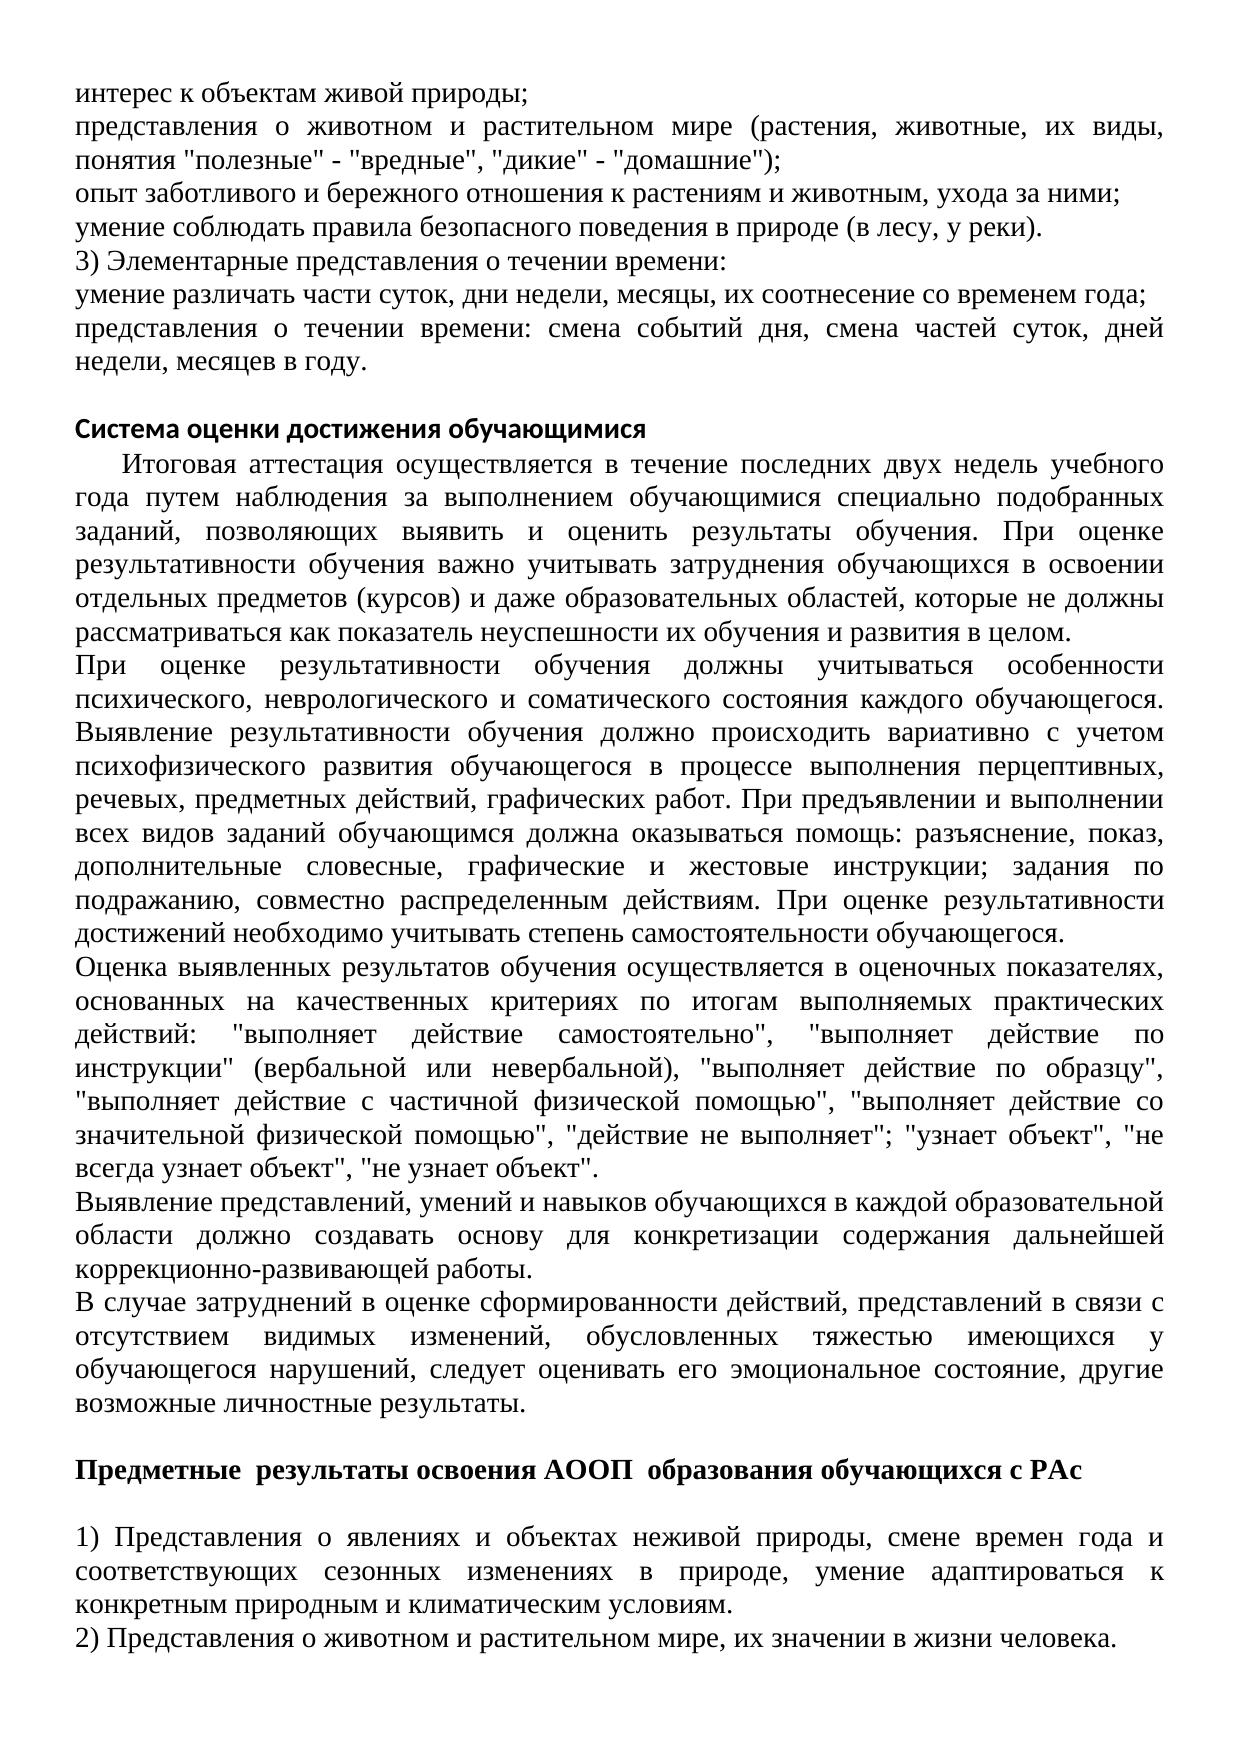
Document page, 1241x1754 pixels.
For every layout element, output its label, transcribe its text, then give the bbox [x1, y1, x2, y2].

text опыт заботливого и бережного отношения к растениям и животным, ухода за ними; [75, 176, 1165, 209]
text 2) Представления о животном и растительном мире, их значении в жизни человека. [75, 1620, 1165, 1653]
text Система оценки достижения обучающимися [75, 410, 1165, 446]
text представления о животном и растительном мире (растения, животные, их виды, понятия "полезные" - "вредные", "дикие" - "домашние"); [75, 108, 1165, 176]
text Итоговая аттестация осуществляется в течение последних двух недель учебного года путем наблюдения за выполнением обучающимися специально подобранных заданий, позволяющих выявить и оценить результаты обучения. При оценке результативности обучения важно учитывать затруднения обучающихся в освоении отдельных предметов (курсов) и даже образовательных областей, которые не должны рассматриваться как показатель неуспешности их обучения и развития в целом. [75, 446, 1165, 647]
text В случае затруднений в оценке сформированности действий, представлений в связи с отсутствием видимых изменений, обусловленных тяжестью имеющихся у обучающегося нарушений, следует оценивать его эмоциональное состояние, другие возможные личностные результаты. [75, 1284, 1165, 1419]
text интерес к объектам живой природы; [75, 75, 1165, 108]
text представления о течении времени: смена событий дня, смена частей суток, дней недели, месяцев в году. [75, 310, 1165, 377]
text Выявление представлений, умений и навыков обучающихся в каждой образовательной области должно создавать основу для конкретизации содержания дальнейшей коррекционно-развивающей работы. [75, 1184, 1165, 1284]
text умение соблюдать правила безопасного поведения в природе (в лесу, у реки). [75, 209, 1165, 243]
text Оценка выявленных результатов обучения осуществляется в оценочных показателях, основанных на качественных критериях по итогам выполняемых практических действий: "выполняет действие самостоятельно", "выполняет действие по инструкции" (вербальной или невербальной), "выполняет действие по образцу", "выполняет действие с частичной физической помощью", "выполняет действие со значительной физической помощью", "действие не выполняет"; "узнает объект", "не всегда узнает объект", "не узнает объект". [75, 949, 1165, 1184]
text 3) Элементарные представления о течении времени: [75, 243, 1165, 276]
text При оценке результативности обучения должны учитываться особенности психического, неврологического и соматического состояния каждого обучающегося. Выявление результативности обучения должно происходить вариативно с учетом психофизического развития обучающегося в процессе выполнения перцептивных, речевых, предметных действий, графических работ. При предъявлении и выполнении всех видов заданий обучающимся должна оказываться помощь: разъяснение, показ, дополнительные словесные, графические и жестовые инструкции; задания по подражанию, совместно распределенным действиям. При оценке результативности достижений необходимо учитывать степень самостоятельности обучающегося. [75, 647, 1165, 949]
text умение различать части суток, дни недели, месяцы, их соотнесение со временем года; [75, 276, 1165, 310]
text 1) Представления о явлениях и объектах неживой природы, смене времен года и соответствующих сезонных изменениях в природе, умение адаптироваться к конкретным природным и климатическим условиям. [75, 1519, 1165, 1620]
text Предметные результаты освоения АООП образования обучающихся с РАс [75, 1452, 1165, 1486]
